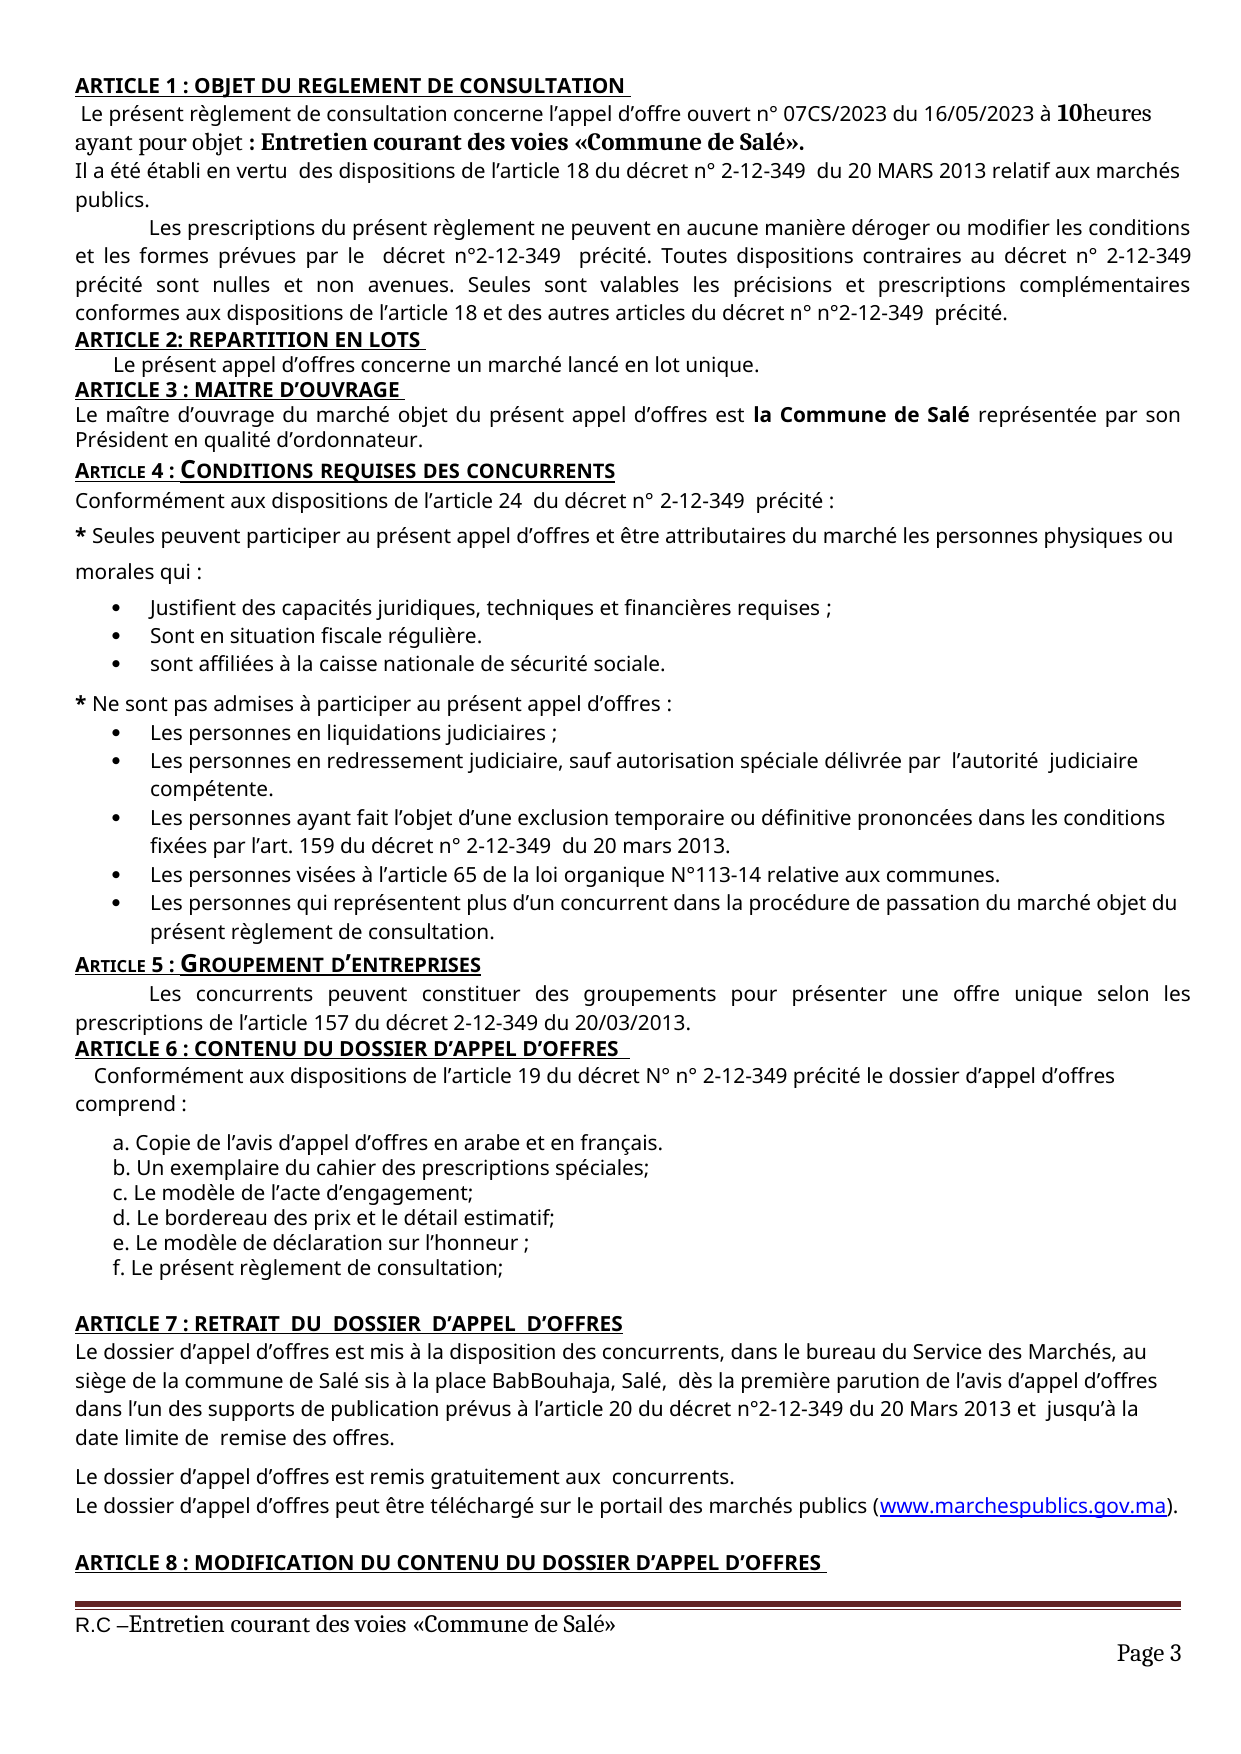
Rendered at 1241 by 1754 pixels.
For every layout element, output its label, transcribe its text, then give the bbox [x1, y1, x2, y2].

text * Seules peuvent participer au présent appel d’offres et être attributaires du marché les personnes physiques ou morales qui : [75, 522, 1181, 586]
list Les personnes ayant fait l’objet d’une exclusion temporaire ou définitive prononcées dans les conditions fixées par l’art. 159 du décret n° 2-12-349 du 20 mars 2013. [112, 803, 1181, 860]
text d. Le bordereau des prix et le détail estimatif; [112, 1206, 1181, 1231]
list Les personnes qui représentent plus d’un concurrent dans la procédure de passation du marché objet du présent règlement de consultation. [112, 888, 1181, 945]
text e. Le modèle de déclaration sur l’honneur ; [112, 1231, 1181, 1256]
text f. Le présent règlement de consultation; [112, 1256, 1181, 1281]
text Les prescriptions du présent règlement ne peuvent en aucune manière déroger ou modifier les conditions et les formes prévues par le décret n°2-12-349 précité. Toutes dispositions contraires au décret n° 2-12-349 précité sont nulles et non avenues. Seules sont valables les précisions et prescriptions complémentaires conformes aux dispositions de l’article 18 et des autres articles du décret n° n°2-12-349 précité. [75, 213, 1192, 327]
text Le dossier d’appel d’offres peut être téléchargé sur le portail des marchés publics (www.marchespublics.gov.ma). [75, 1491, 1181, 1519]
list Les personnes en liquidations judiciaires ; [112, 718, 1181, 746]
text * Ne sont pas admises à participer au présent appel d’offres : [75, 689, 1181, 718]
text Le maître d’ouvrage du marché objet du présent appel d’offres est la Commune de Salé représentée par son Président en qualité d’ordonnateur. [75, 402, 1181, 452]
list Justifient des capacités juridiques, techniques et financières requises ; [112, 593, 1181, 621]
list Les personnes visées à l’article 65 de la loi organique N°113-14 relative aux communes. [112, 860, 1181, 888]
text ARTICLE 1 : OBJET DU REGLEMENT DE CONSULTATION [75, 74, 1181, 99]
text ARTICLE 2: REPARTITION EN LOTS [75, 327, 1181, 352]
text Article 5 : Groupement d’entreprises [75, 945, 1181, 979]
text Conformément aux dispositions de l’article 24 du décret n° 2-12-349 précité : [75, 486, 1181, 514]
text Le dossier d’appel d’offres est mis à la disposition des concurrents, dans le bureau du Service des Marchés, au siège de la commune de Salé sis à la place BabBouhaja, Salé, dès la première parution de l’avis d’appel d’offres dans l’un des supports de publication prévus à l’article 20 du décret n°2-12-349 du 20 Mars 2013 et jusqu’à la date limite de remise des offres. [75, 1337, 1181, 1451]
text Il a été établi en vertu des dispositions de l’article 18 du décret n° 2-12-349 du 20 MARS 2013 relatif aux marchés publics. [75, 156, 1181, 213]
text Conformément aux dispositions de l’article 19 du décret N° n° 2-12-349 précité le dossier d’appel d’offres comprend : [75, 1061, 1181, 1118]
list Les personnes en redressement judiciaire, sauf autorisation spéciale délivrée par l’autorité judiciaire compétente. [112, 746, 1181, 803]
text Le dossier d’appel d’offres est remis gratuitement aux concurrents. [75, 1462, 1181, 1491]
list Sont en situation fiscale régulière. [112, 621, 1181, 649]
text ARTICLE 8 : MODIFICATION DU CONTENU DU DOSSIER D’APPEL D’OFFRES [75, 1548, 1181, 1576]
text a. Copie de l’avis d’appel d’offres en arabe et en français. [112, 1131, 1181, 1156]
text ARTICLE 3 : MAITRE D’OUVRAGE [75, 377, 1181, 402]
list sont affiliées à la caisse nationale de sécurité sociale. [112, 649, 1181, 678]
text b. Un exemplaire du cahier des prescriptions spéciales; [112, 1156, 1181, 1181]
text c. Le modèle de l’acte d’engagement; [112, 1181, 1181, 1206]
text Les concurrents peuvent constituer des groupements pour présenter une offre unique selon les prescriptions de l’article 157 du décret 2-12-349 du 20/03/2013. [75, 979, 1192, 1036]
text ARTICLE 6 : CONTENU DU DOSSIER D’APPEL D’OFFRES [75, 1036, 1181, 1061]
text Le présent règlement de consultation concerne l’appel d’offre ouvert n° 07CS/2023 du 16/05/2023 à 10heures ayant pour objet : Entretien courant des voies «Commune de Salé». [75, 99, 1181, 156]
text Le présent appel d’offres concerne un marché lancé en lot unique. [75, 352, 1181, 377]
text Article 4 : Conditions requises des concurrents [75, 452, 1181, 486]
text ARTICLE 7 : RETRAIT DU DOSSIER D’APPEL D’OFFRES [75, 1309, 1181, 1337]
